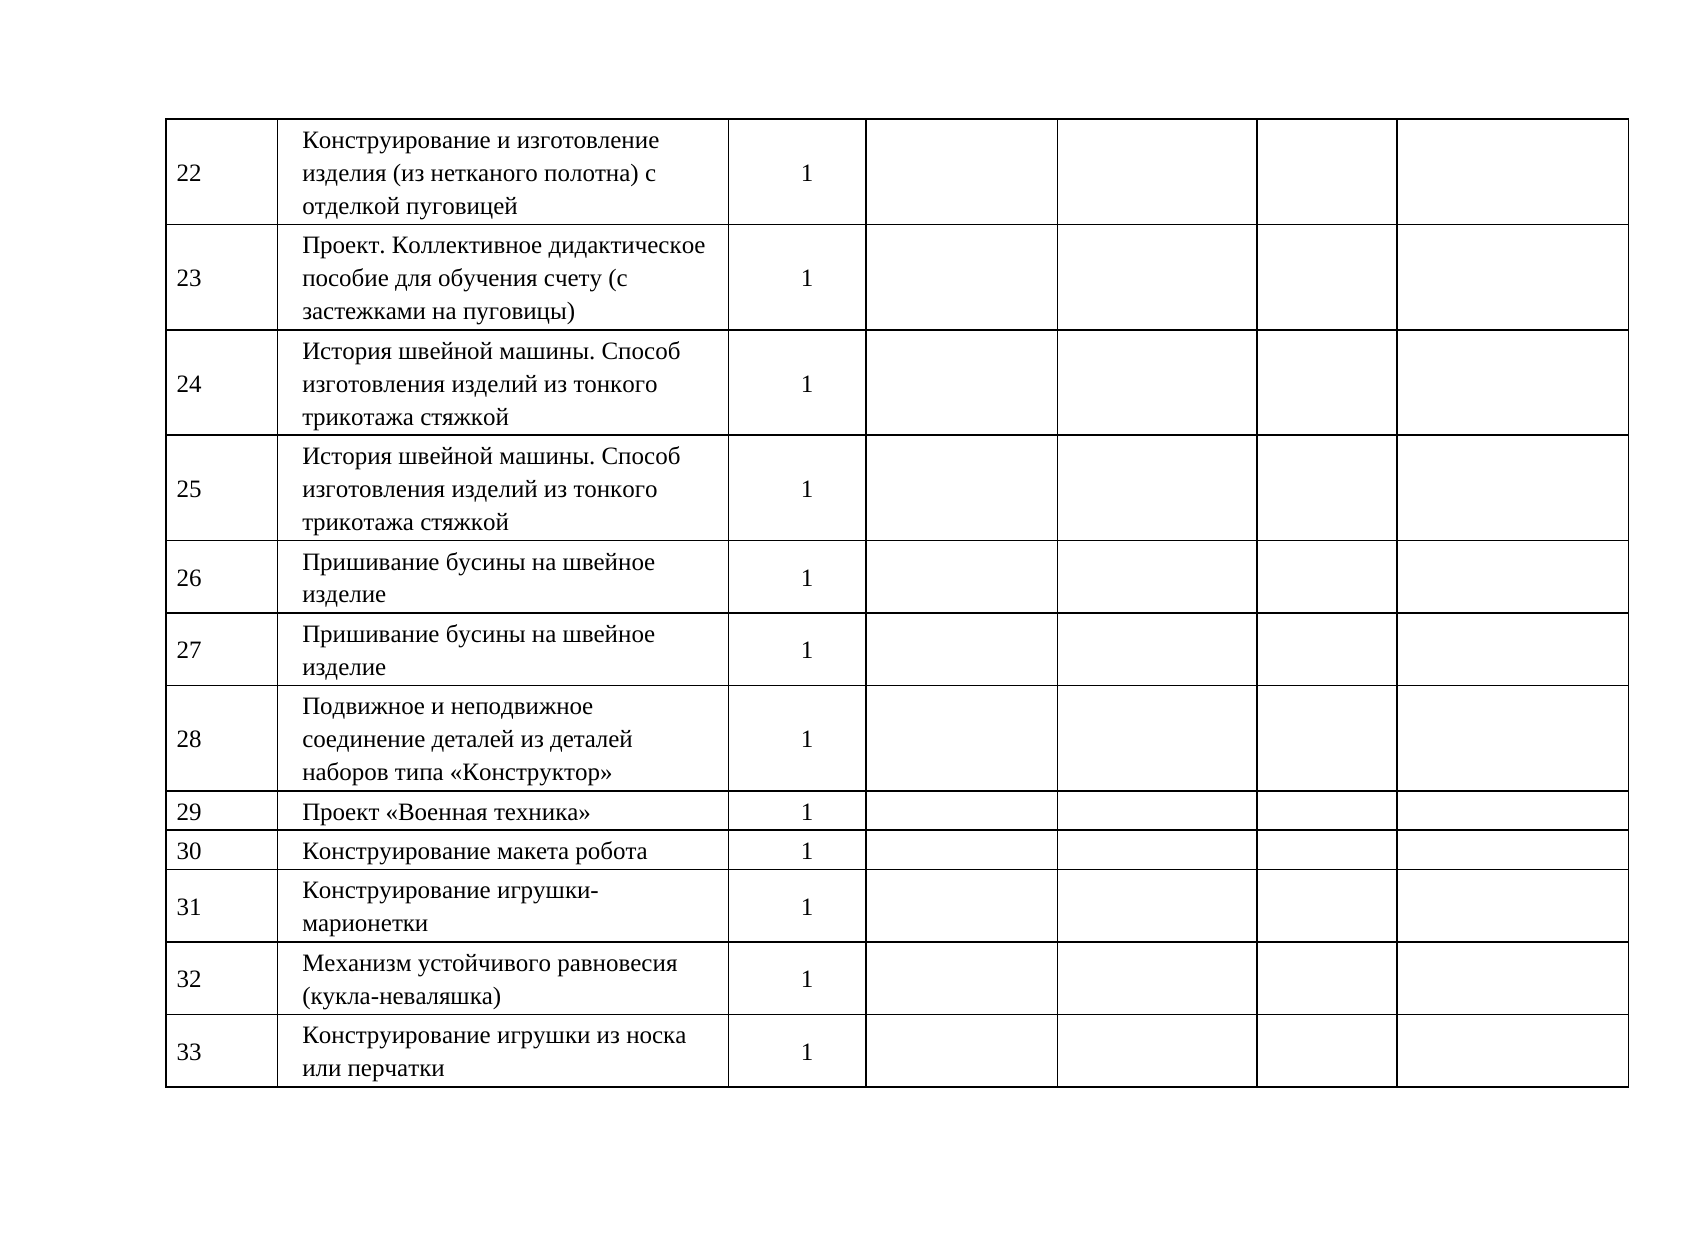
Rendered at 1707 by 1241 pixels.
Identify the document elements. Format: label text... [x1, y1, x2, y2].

table_cell [867, 792, 1057, 829]
table_cell [867, 225, 1057, 329]
table_cell 1 [729, 614, 865, 684]
table_cell 23 [167, 225, 277, 329]
table_cell [1058, 792, 1256, 829]
table_cell 30 [167, 831, 277, 869]
table_cell [1258, 686, 1396, 790]
table_cell [1058, 225, 1256, 329]
table_cell [1398, 225, 1628, 329]
table_cell [1058, 1015, 1256, 1086]
table_cell Подвижное и неподвижное соединение деталей из деталей наборов типа «Конструктор» [278, 686, 728, 790]
table_cell 24 [167, 331, 277, 434]
table_cell Конструирование и изготовление изделия (из нетканого полотна) с отделкой пуговицей [278, 120, 728, 223]
table_cell 32 [167, 943, 277, 1013]
table_cell История швейной машины. Способ изготовления изделий из тонкого трикотажа стяжкой [278, 436, 728, 540]
table_cell [867, 331, 1057, 434]
table_cell 29 [167, 792, 277, 829]
table_cell [1258, 831, 1396, 869]
table_cell [1258, 120, 1396, 223]
table_cell [1398, 541, 1628, 612]
table_cell [867, 870, 1057, 941]
table_cell [1058, 541, 1256, 612]
table_cell [1058, 870, 1256, 941]
table_cell [1058, 614, 1256, 684]
table_cell [867, 831, 1057, 869]
table_cell [1258, 614, 1396, 684]
table_cell [867, 541, 1057, 612]
table_cell 1 [729, 870, 865, 941]
table_cell Проект. Коллективное дидактическое пособие для обучения счету (с застежками на пуговицы) [278, 225, 728, 329]
table_cell [1258, 541, 1396, 612]
table_cell Конструирование игрушки-марионетки [278, 870, 728, 941]
table_cell [1398, 870, 1628, 941]
table_cell [867, 436, 1057, 540]
table_cell [1058, 831, 1256, 869]
table_cell [1058, 943, 1256, 1013]
table_cell История швейной машины. Способ изготовления изделий из тонкого трикотажа стяжкой [278, 331, 728, 434]
table_cell [1398, 331, 1628, 434]
table_cell [1258, 436, 1396, 540]
table_cell 1 [729, 686, 865, 790]
table_cell Конструирование макета робота [278, 831, 728, 869]
table_cell [1258, 331, 1396, 434]
table_cell 1 [729, 792, 865, 829]
table_cell [1398, 943, 1628, 1013]
table_cell 31 [167, 870, 277, 941]
table_cell Проект «Военная техника» [278, 792, 728, 829]
table_cell [1258, 792, 1396, 829]
table_cell 28 [167, 686, 277, 790]
table_cell [1398, 1015, 1628, 1086]
table_cell 26 [167, 541, 277, 612]
table_cell Механизм устойчивого равновесия (кукла-неваляшка) [278, 943, 728, 1013]
table_cell [867, 943, 1057, 1013]
table_cell 1 [729, 120, 865, 223]
table_cell 1 [729, 1015, 865, 1086]
table_cell [1258, 943, 1396, 1013]
table_cell [1258, 870, 1396, 941]
table_cell [1398, 120, 1628, 223]
table_cell 1 [729, 541, 865, 612]
table_cell 27 [167, 614, 277, 684]
table_cell Пришивание бусины на швейное изделие [278, 614, 728, 684]
table_cell 25 [167, 436, 277, 540]
table_cell [1058, 120, 1256, 223]
table_cell 1 [729, 225, 865, 329]
table_cell 1 [729, 831, 865, 869]
table_cell 1 [729, 943, 865, 1013]
table_cell [1398, 614, 1628, 684]
table_cell [1398, 831, 1628, 869]
table_cell Пришивание бусины на швейное изделие [278, 541, 728, 612]
table_cell [867, 614, 1057, 684]
table_cell [867, 686, 1057, 790]
table_cell [1398, 436, 1628, 540]
table_cell Конструирование игрушки из носка или перчатки [278, 1015, 728, 1086]
table_cell [1058, 686, 1256, 790]
table_cell 33 [167, 1015, 277, 1086]
table_cell [867, 1015, 1057, 1086]
table_cell 22 [167, 120, 277, 223]
table_cell 1 [729, 331, 865, 434]
table_cell [1398, 686, 1628, 790]
table_cell [1058, 331, 1256, 434]
table_cell [1258, 1015, 1396, 1086]
table_cell 1 [729, 436, 865, 540]
table_cell [1398, 792, 1628, 829]
table_cell [1058, 436, 1256, 540]
table_cell [1258, 225, 1396, 329]
table_cell [867, 120, 1057, 223]
